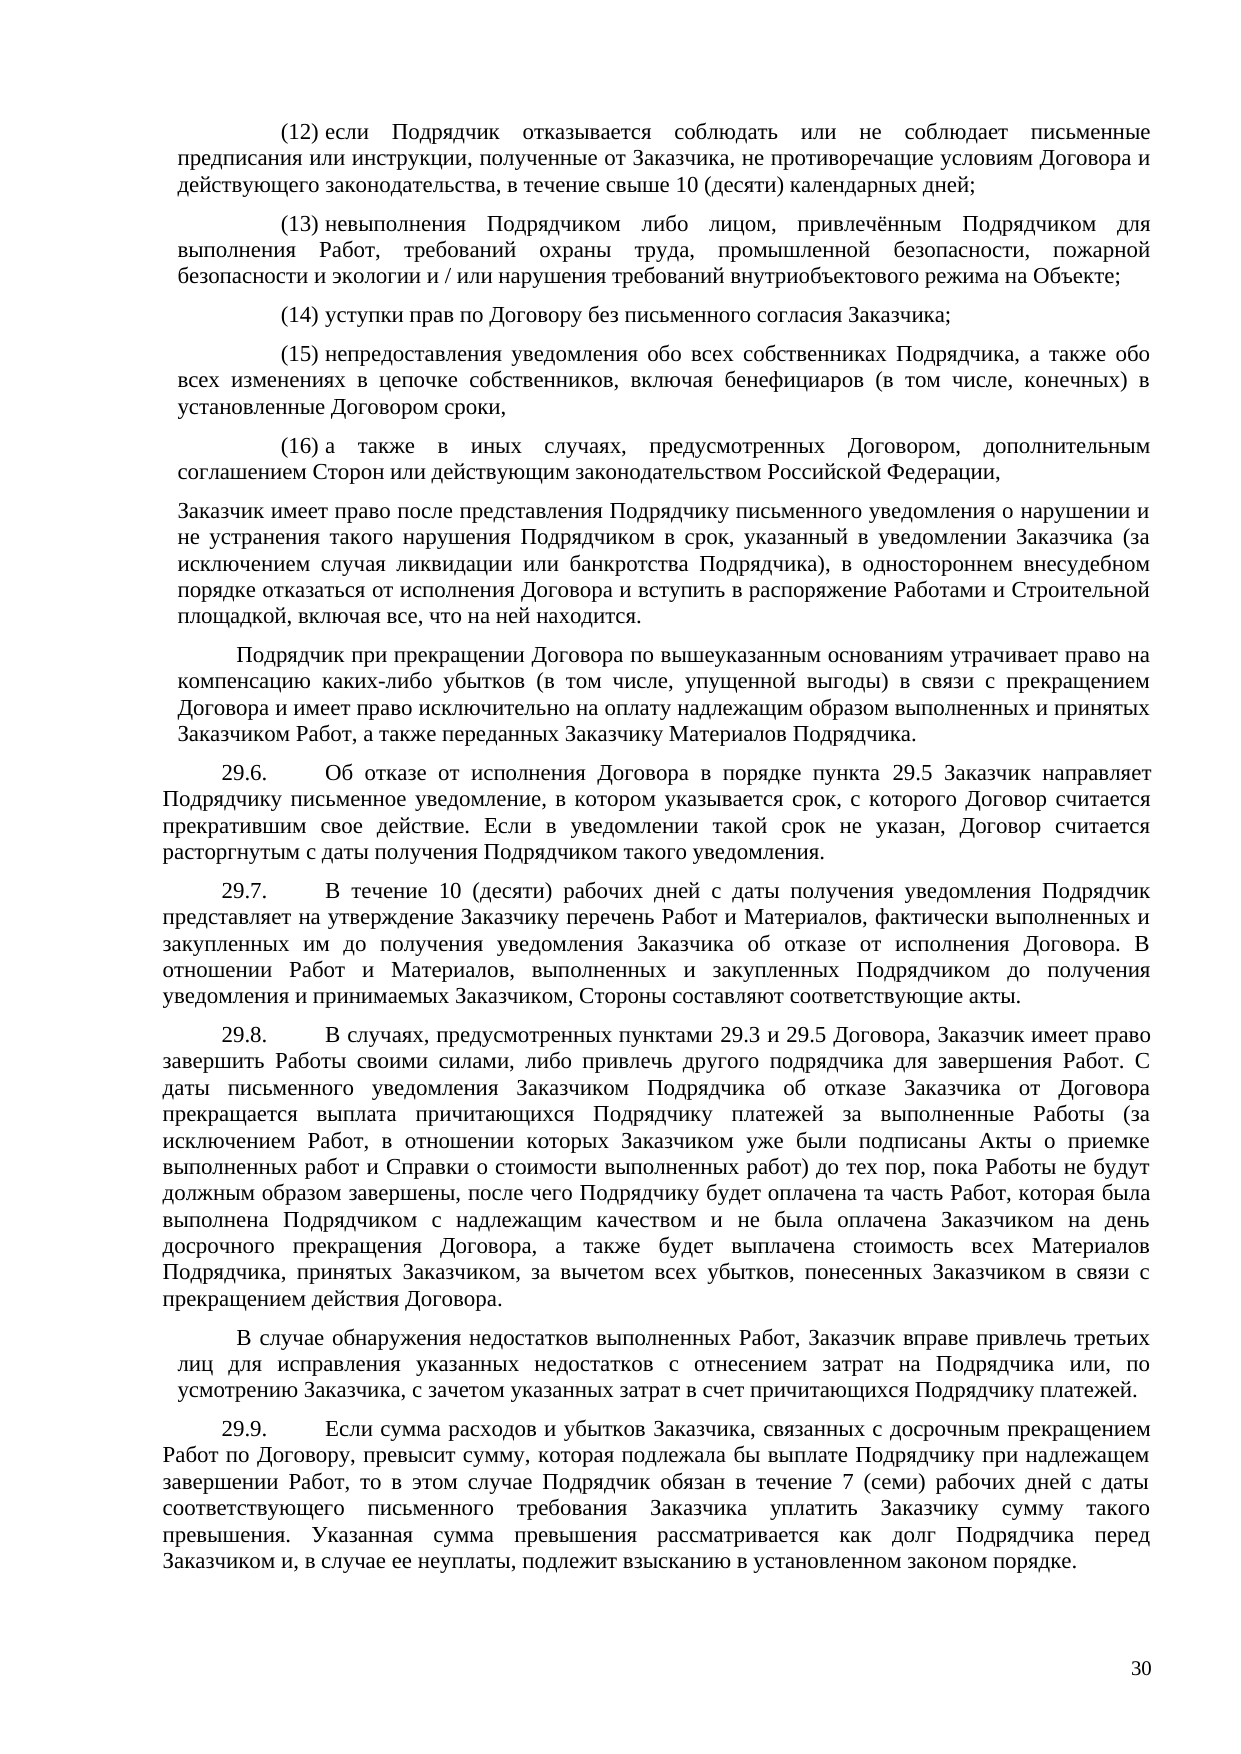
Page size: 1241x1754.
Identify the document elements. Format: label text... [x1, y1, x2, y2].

text а также в иных случаях, предусмотренных Договором, дополнительным соглашением Сторон или действующим законодательством Российской Федерации, [177, 432, 1152, 484]
text если Подрядчик отказывается соблюдать или не соблюдает письменные предписания или инструкции, полученные от Заказчика, не противоречащие условиям Договора и действующего законодательства, в течение свыше 10 (десяти) календарных дней; [177, 118, 1152, 197]
list В случае обнаружения недостатков выполненных Работ, Заказчик вправе привлечь третьих лиц для исправления указанных недостатков с отнесением затрат на Подрядчика или, по усмотрению Заказчика, с зачетом указанных затрат в счет причитающихся Подрядчику платежей. [177, 1324, 1152, 1403]
text невыполнения Подрядчиком либо лицом, привлечённым Подрядчиком для выполнения Работ, требований охраны труда, промышленной безопасности, пожарной безопасности и экологии и / или нарушения требований внутриобъектового режима на Объекте; [177, 210, 1152, 289]
list Заказчик имеет право после представления Подрядчику письменного уведомления о нарушении и не устранения такого нарушения Подрядчиком в срок, указанный в уведомлении Заказчика (за исключением случая ликвидации или банкротства Подрядчика), в одностороннем внесудебном порядке отказаться от исполнения Договора и вступить в распоряжение Работами и Строительной площадкой, включая все, что на ней находится. [177, 497, 1152, 629]
list Подрядчик при прекращении Договора по вышеуказанным основаниям утрачивает право на компенсацию каких-либо убытков (в том числе, упущенной выгоды) в связи с прекращением Договора и имеет право исключительно на оплату надлежащим образом выполненных и принятых Заказчиком Работ, а также переданных Заказчику Материалов Подрядчика. [177, 641, 1152, 747]
text непредоставления уведомления обо всех собственниках Подрядчика, а также обо всех изменениях в цепочке собственников, включая бенефициаров (в том числе, конечных) в установленные Договором сроки, [177, 340, 1152, 419]
text Об отказе от исполнения Договора в порядке пункта 29.5 Заказчик направляет Подрядчику письменное уведомление, в котором указывается срок, с которого Договор считается прекратившим свое действие. Если в уведомлении такой срок не указан, Договор считается расторгнутым с даты получения Подрядчиком такого уведомления. [162, 759, 1152, 864]
text В течение 10 (десяти) рабочих дней с даты получения уведомления Подрядчик представляет на утверждение Заказчику перечень Работ и Материалов, фактически выполненных и закупленных им до получения уведомления Заказчика об отказе от исполнения Договора. В отношении Работ и Материалов, выполненных и закупленных Подрядчиком до получения уведомления и принимаемых Заказчиком, Стороны составляют соответствующие акты. [162, 877, 1152, 1009]
text Если сумма расходов и убытков Заказчика, связанных с досрочным прекращением Работ по Договору, превысит сумму, которая подлежала бы выплате Подрядчику при надлежащем завершении Работ, то в этом случае Подрядчик обязан в течение 7 (семи) рабочих дней с даты соответствующего письменного требования Заказчика уплатить Заказчику сумму такого превышения. Указанная сумма превышения рассматривается как долг Подрядчика перед Заказчиком и, в случае ее неуплаты, подлежит взысканию в установленном законом порядке. [162, 1415, 1152, 1573]
text В случаях, предусмотренных пунктами 29.3 и 29.5 Договора, Заказчик имеет право завершить Работы своими силами, либо привлечь другого подрядчика для завершения Работ. С даты письменного уведомления Заказчиком Подрядчика об отказе Заказчика от Договора прекращается выплата причитающихся Подрядчику платежей за выполненные Работы (за исключением Работ, в отношении которых Заказчиком уже были подписаны Акты о приемке выполненных работ и Справки о стоимости выполненных работ) до тех пор, пока Работы не будут должным образом завершены, после чего Подрядчику будет оплачена та часть Работ, которая была выполнена Подрядчиком с надлежащим качеством и не была оплачена Заказчиком на день досрочного прекращения Договора, а также будет выплачена стоимость всех Материалов Подрядчика, принятых Заказчиком, за вычетом всех убытков, понесенных Заказчиком в связи с прекращением действия Договора. [162, 1021, 1152, 1311]
text уступки прав по Договору без письменного согласия Заказчика; [177, 301, 1152, 328]
